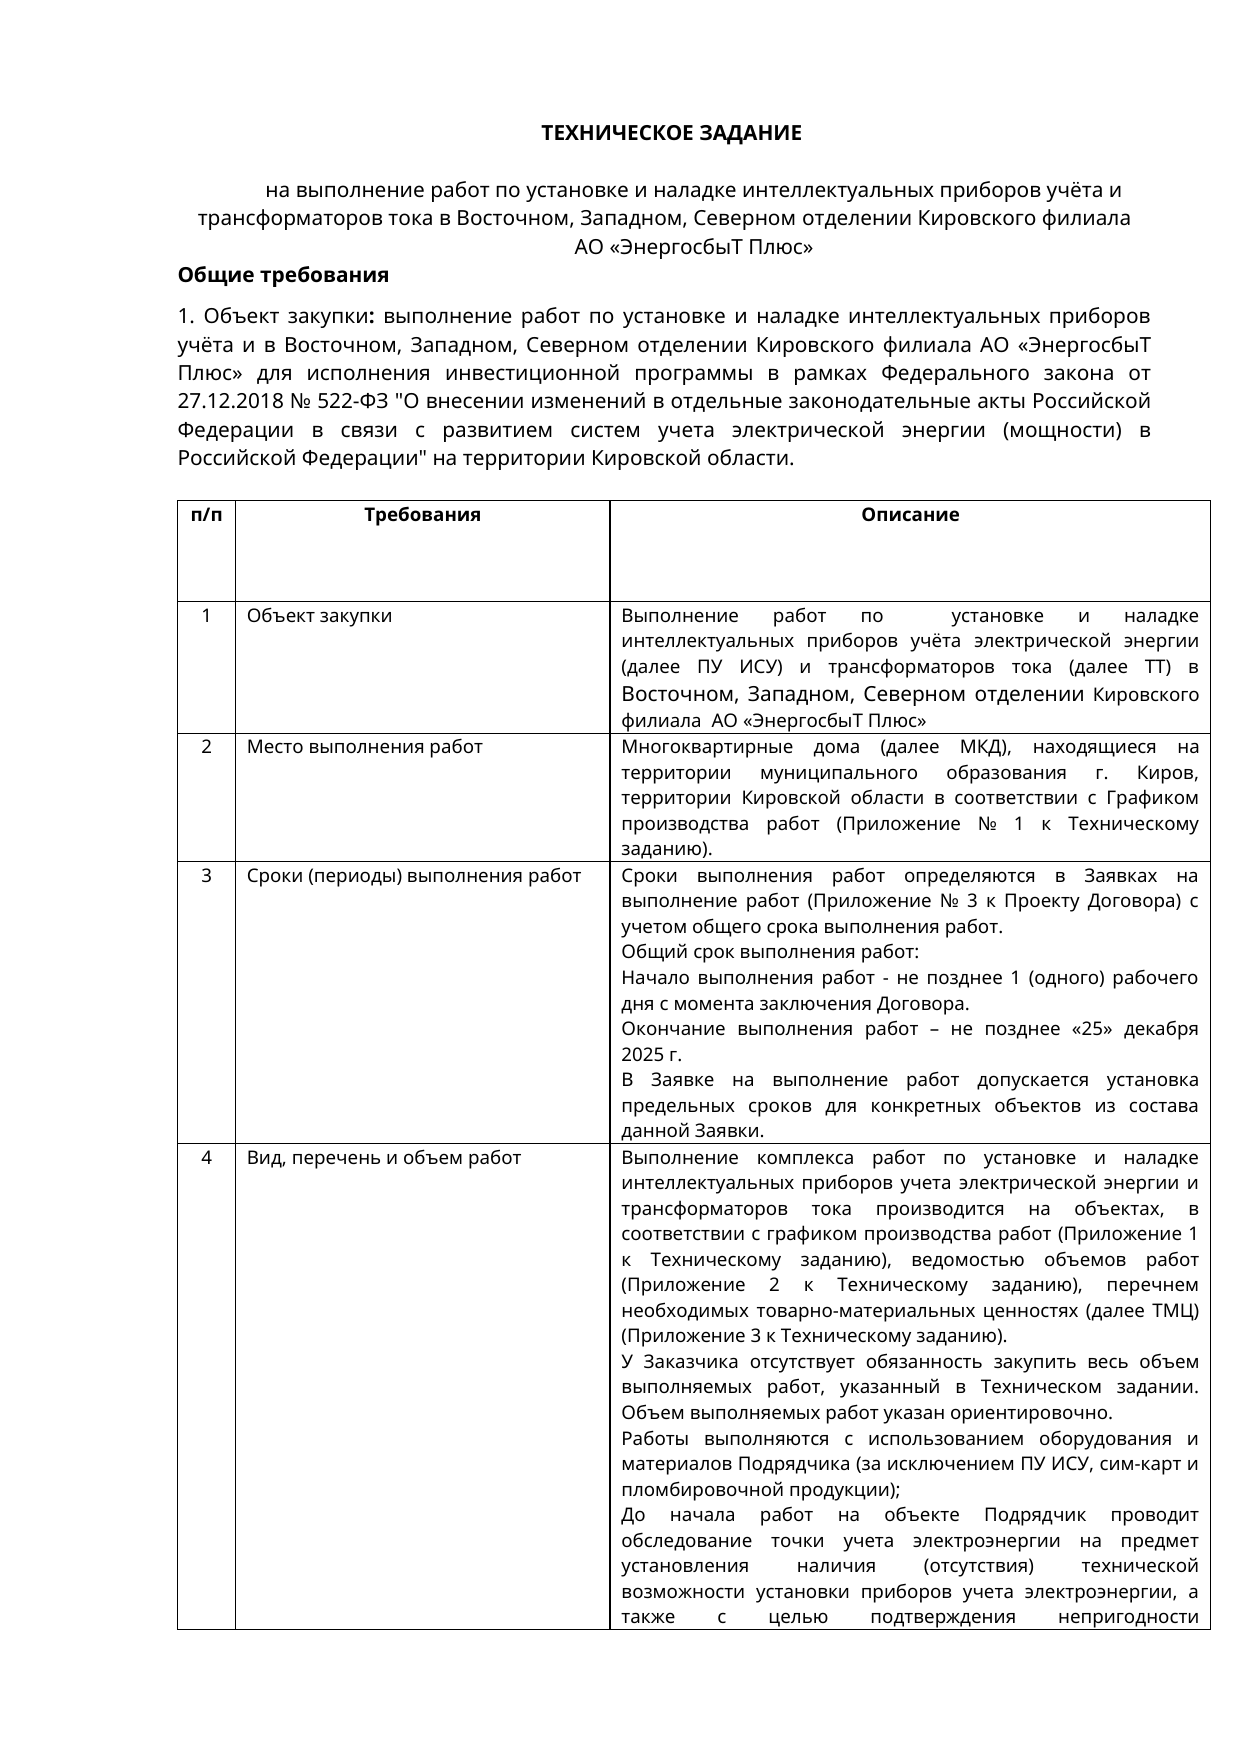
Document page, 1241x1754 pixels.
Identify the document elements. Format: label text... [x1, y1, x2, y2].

table_header Требования [236, 501, 609, 601]
table_cell Объект закупки [236, 602, 609, 733]
table_cell Многоквартирные дома (далее МКД), находящиеся на территории муниципального образования г. Киров, территории Кировской области в соответствии с Графиком производства работ (Приложение № 1 к Техническому заданию). [611, 734, 1210, 861]
table_cell 1 [178, 602, 235, 733]
text на выполнение работ по установке и наладке интеллектуальных приборов учёта и трансформаторов тока в Восточном, Западном, Северном отделении Кировского филиала [177, 175, 1152, 232]
text АО «ЭнергосбыТ Плюс» [177, 232, 1152, 260]
table_cell 2 [178, 734, 235, 861]
table_cell 4 [178, 1144, 235, 1629]
text 1. Объект закупки: выполнение работ по установке и наладке интеллектуальных приборов учёта и в Восточном, Западном, Северном отделении Кировского филиала АО «ЭнергосбыТ Плюс» для исполнения инвестиционной программы в рамках Федерального закона от 27.12.2018 № 522-ФЗ "О внесении изменений в отдельные законодательные акты Российской Федерации в связи с развитием систем учета электрической энергии (мощности) в Российской Федерации" на территории Кировской области. [177, 301, 1152, 472]
table_cell 3 [178, 862, 235, 1143]
table_header п/п [178, 501, 235, 601]
table_cell Сроки (периоды) выполнения работ [236, 862, 609, 1143]
text ТЕХНИЧЕСКОЕ ЗАДАНИЕ [177, 118, 1166, 147]
table_cell Место выполнения работ [236, 734, 609, 861]
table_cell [611, 1144, 1210, 1629]
text Общие требования [177, 260, 1152, 289]
table_cell Выполнение работ по установке и наладке интеллектуальных приборов учёта электрической энергии (далее ПУ ИСУ) и трансформаторов тока (далее ТТ) в Восточном, Западном, Северном отделении Кировского филиала АО «ЭнергосбыТ Плюс» [611, 602, 1210, 733]
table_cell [236, 1144, 609, 1629]
table_header Описание [611, 501, 1210, 601]
table_cell Сроки выполнения работ определяются в Заявках на выполнение работ (Приложение № 3 к Проекту Договора) с учетом общего срока выполнения работ. Общий срок выполнения работ: Начало выполнения работ - не позднее 1 (одного) рабочего дня с момента заключения Договора. Окончание выполнения работ – не позднее «25» декабря 2025 г. В Заявке на выполнение работ допускается установка предельных сроков для конкретных объектов из состава данной Заявки. [611, 862, 1210, 1143]
